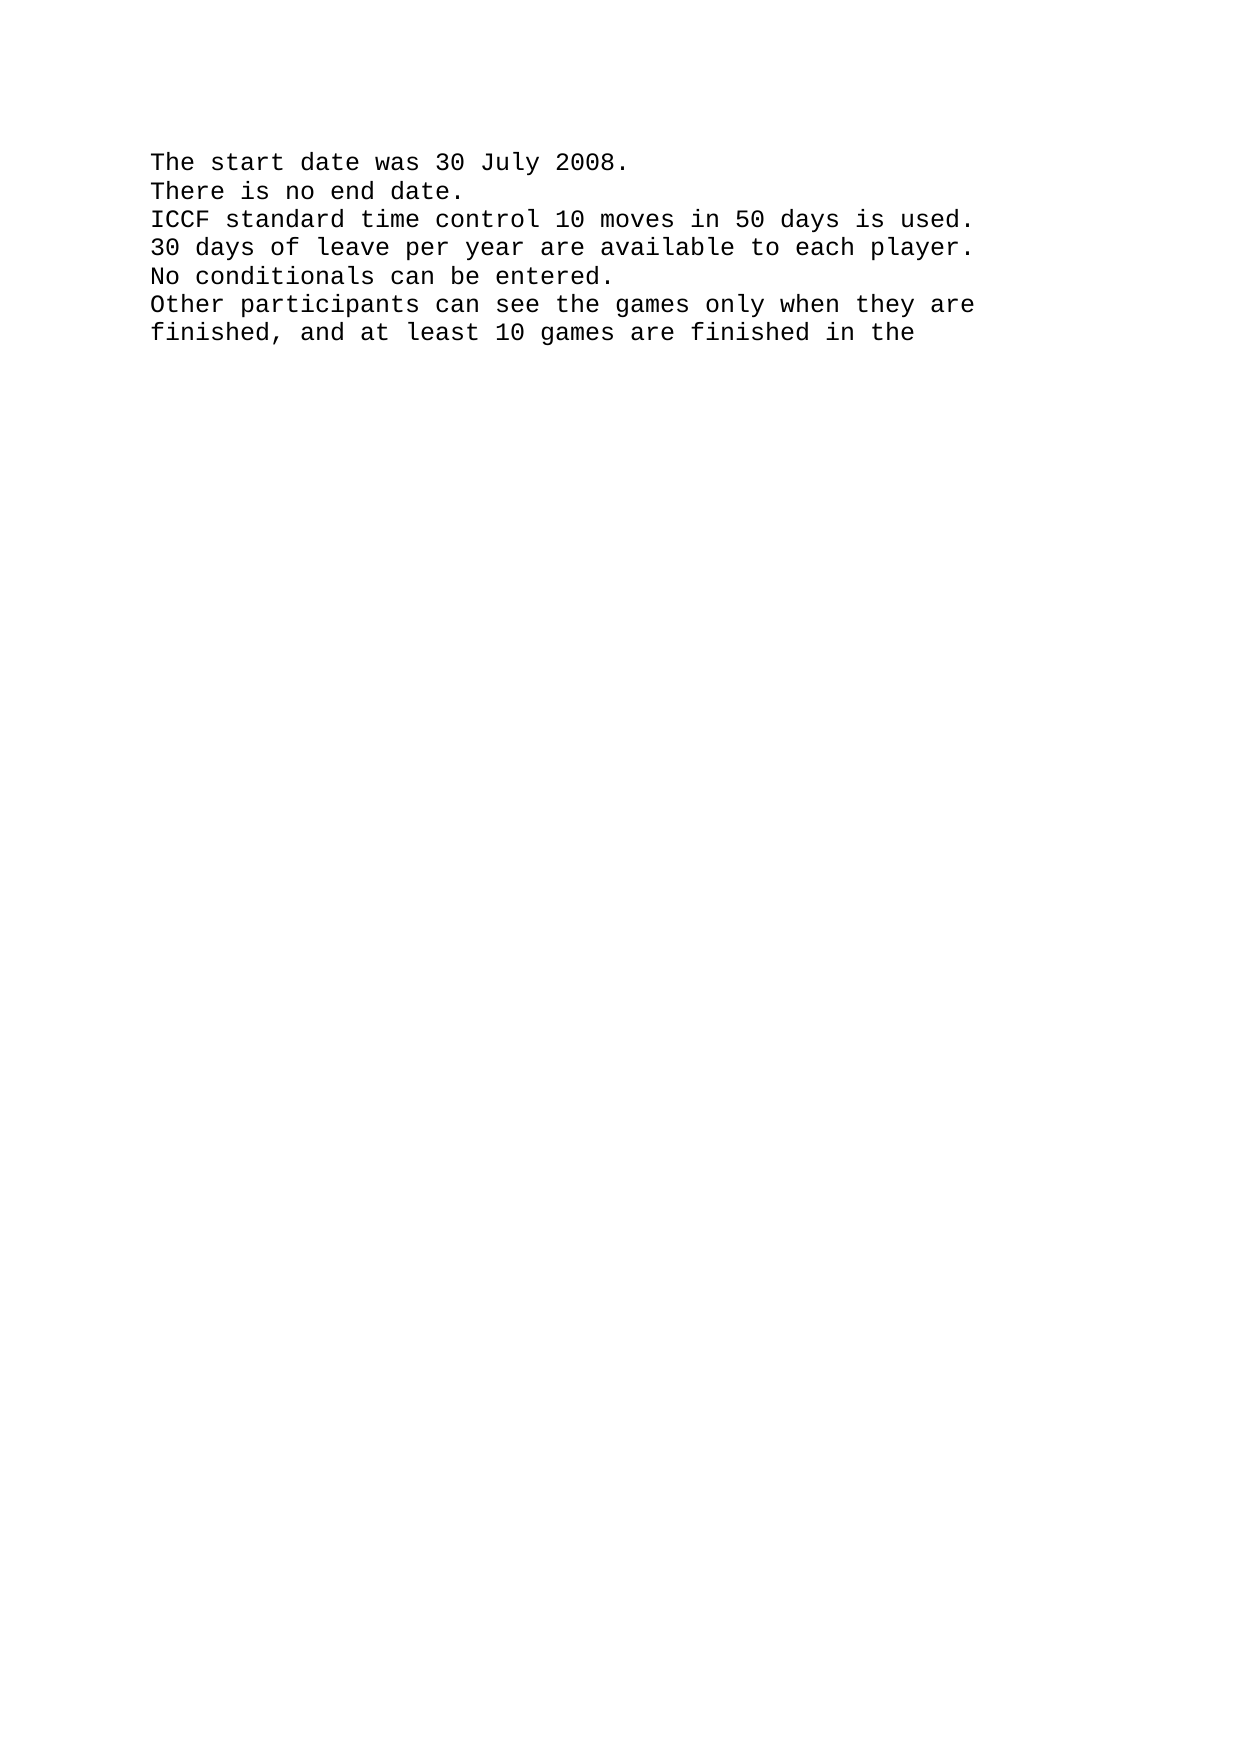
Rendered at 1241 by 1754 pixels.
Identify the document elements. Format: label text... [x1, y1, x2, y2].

text There is no end date. [150, 178, 1090, 207]
text 30 days of leave per year are available to each player. [150, 235, 1090, 263]
text The start date was 30 July 2008. [150, 150, 1090, 178]
text Other participants can see the games only when they are finished, and at least 10 games are finished in the [150, 292, 1090, 348]
text ICCF standard time control 10 moves in 50 days is used. [150, 207, 1090, 235]
text No conditionals can be entered. [150, 263, 1090, 292]
